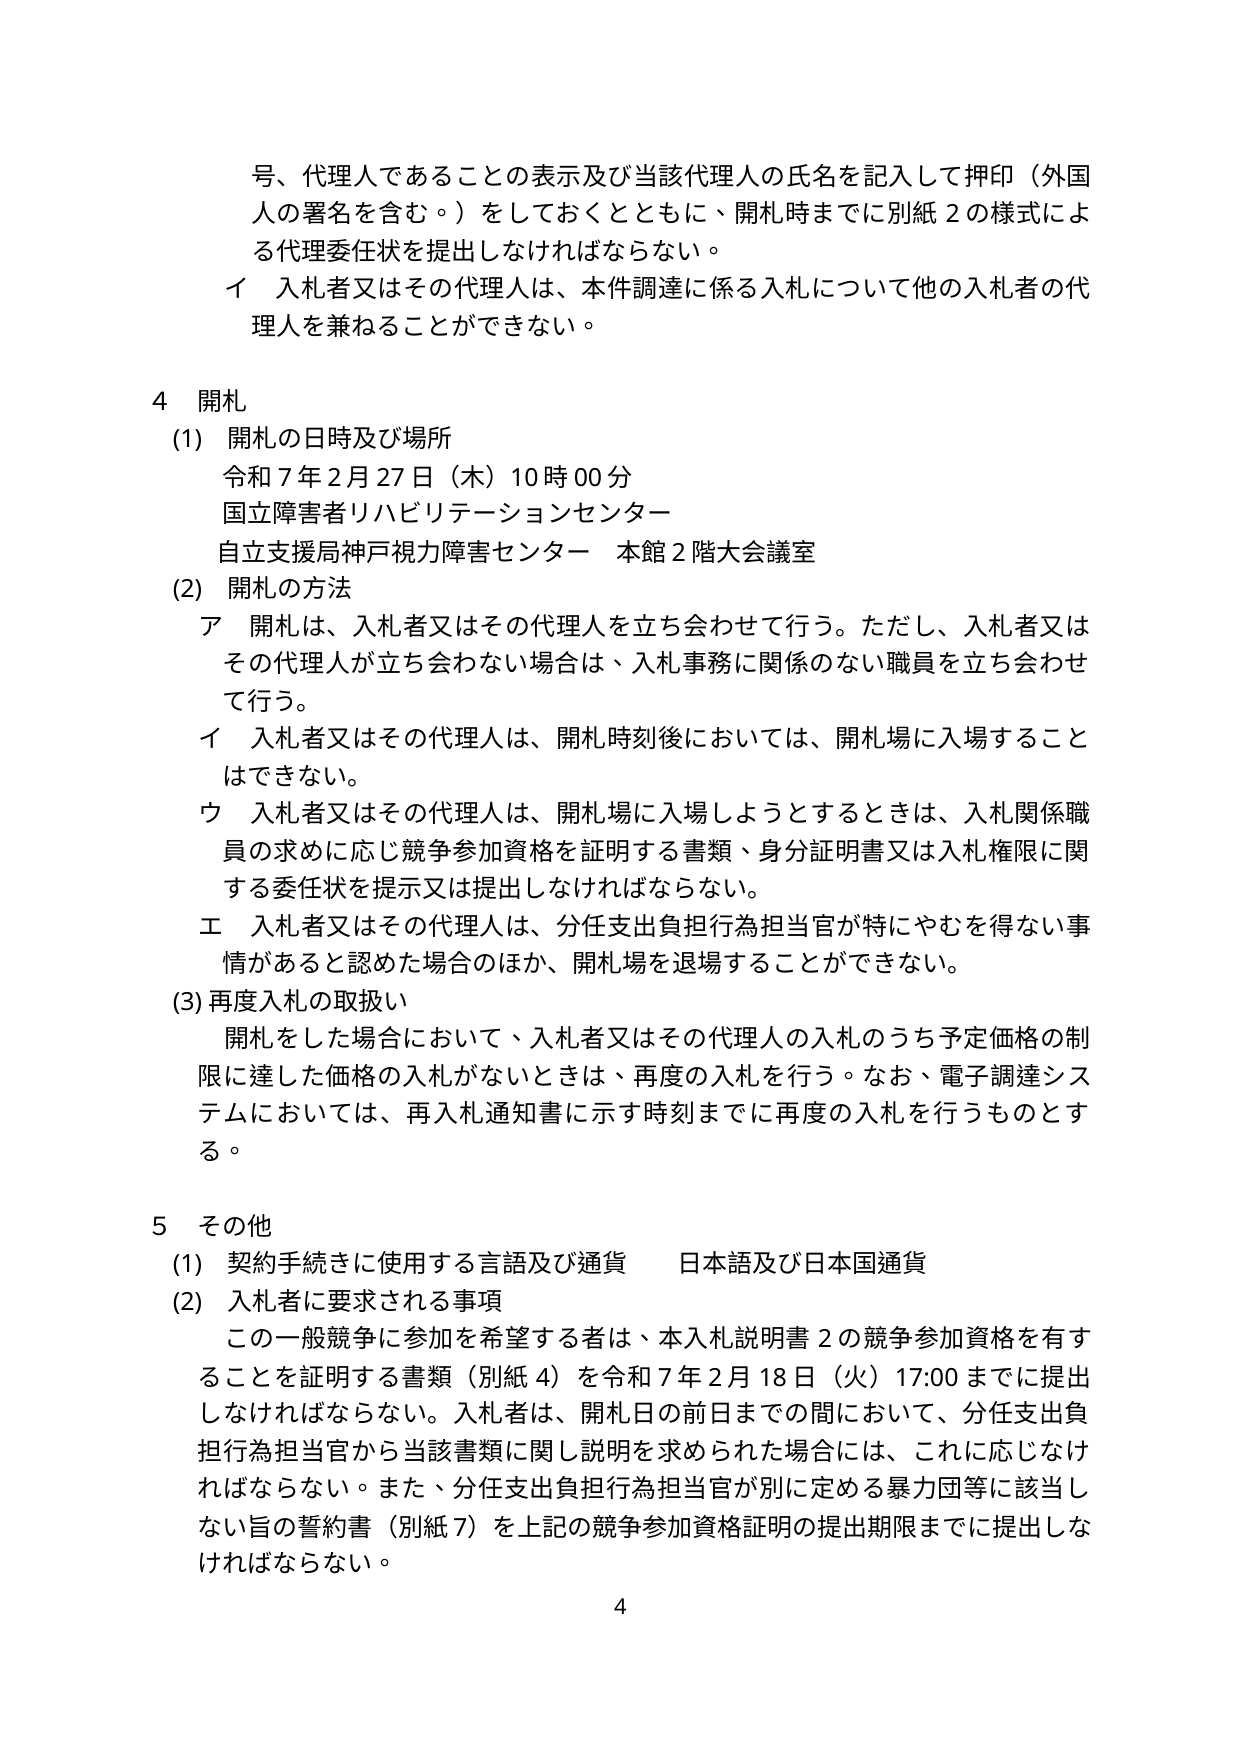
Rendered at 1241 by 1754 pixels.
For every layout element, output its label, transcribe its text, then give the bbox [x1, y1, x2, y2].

text ア 開札は、入札者又はその代理人を立ち会わせて行う。ただし、入札者又はその代理人が立ち会わない場合は、入札事務に関係のない職員を立ち会わせて行う。 [148, 607, 1092, 719]
text (1) 契約手続きに使用する言語及び通貨 日本語及び日本国通貨 [148, 1244, 1092, 1282]
text エ 入札者又はその代理人は、分任支出負担行為担当官が特にやむを得ない事情があると認めた場合のほか、開札場を退場することができない。 [148, 907, 1092, 982]
text ４ 開札 [148, 382, 1092, 419]
text 国立障害者リハビリテーションセンター [148, 494, 1092, 532]
text 開札をした場合において、入札者又はその代理人の入札のうち予定価格の制限に達した価格の入札がないときは、再度の入札を行う。なお、電子調達システムにおいては、再入札通知書に示す時刻までに再度の入札を行うものとする。 [148, 1019, 1092, 1169]
text (3) 再度入札の取扱い [148, 982, 1092, 1019]
text この一般競争に参加を希望する者は、本入札説明書2の競争参加資格を有することを証明する書類（別紙4）を令和7年2月18日（火）17:00までに提出しなければならない。入札者は、開札日の前日までの間において、分任支出負担行為担当官から当該書類に関し説明を求められた場合には、これに応じなければならない。また、分任支出負担行為担当官が別に定める暴力団等に該当しない旨の誓約書（別紙7）を上記の競争参加資格証明の提出期限までに提出しなければならない。 [148, 1319, 1092, 1582]
text 自立支援局神戸視力障害センター 本館2階大会議室 [191, 532, 1092, 569]
text (2) 入札者に要求される事項 [148, 1282, 1092, 1319]
text ウ 入札者又はその代理人は、開札場に入場しようとするときは、入札関係職員の求めに応じ競争参加資格を証明する書類、身分証明書又は入札権限に関する委任状を提示又は提出しなければならない。 [148, 794, 1092, 907]
text イ 入札者又はその代理人は、開札時刻後においては、開札場に入場することはできない。 [148, 719, 1092, 794]
text (1) 開札の日時及び場所 [148, 419, 1092, 457]
text (2) 開札の方法 [148, 569, 1092, 607]
text ５ その他 [148, 1207, 1092, 1244]
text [148, 157, 1092, 269]
text イ 入札者又はその代理人は、本件調達に係る入札について他の入札者の代理人を兼ねることができない。 [148, 269, 1092, 344]
text 令和7年2月27日（木）10時00分 [148, 457, 1092, 494]
